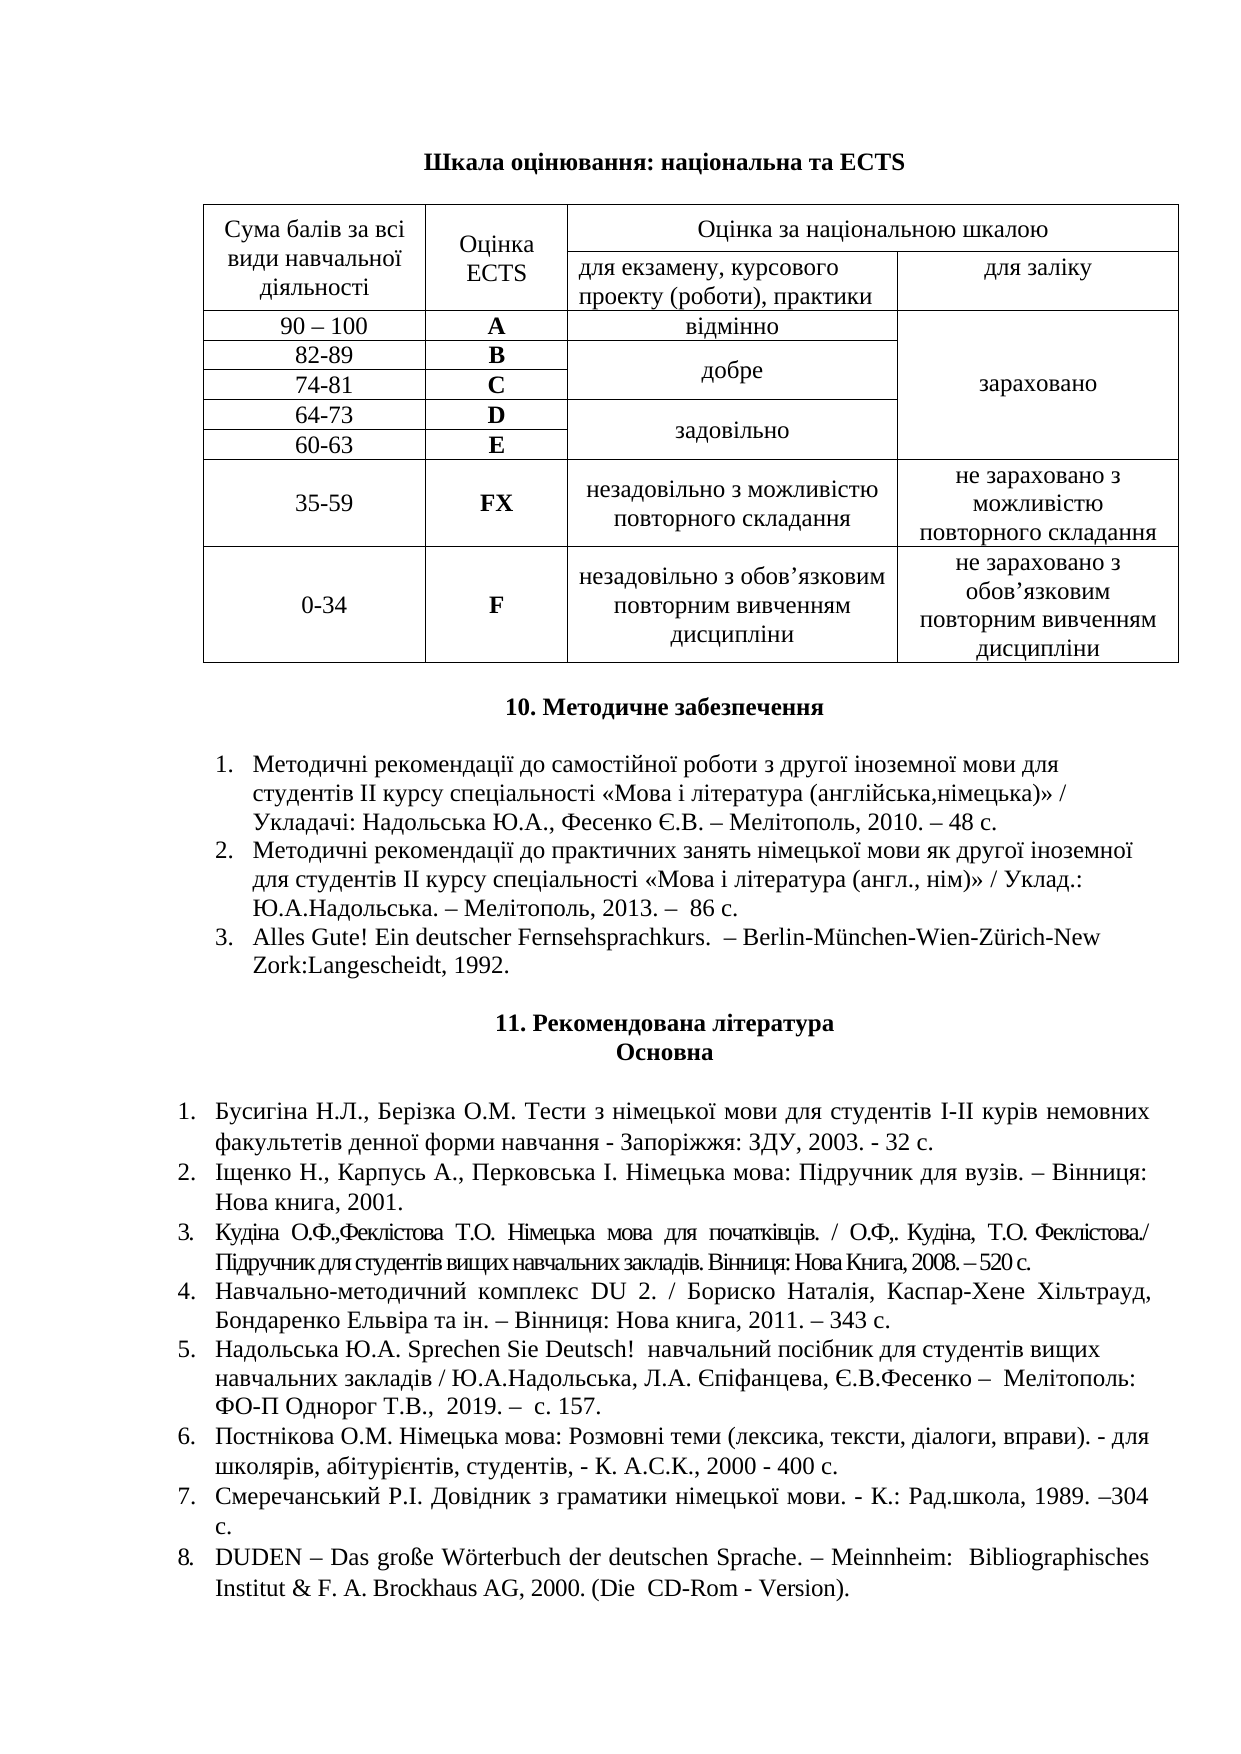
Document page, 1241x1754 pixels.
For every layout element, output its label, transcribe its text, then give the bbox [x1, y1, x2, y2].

table_cell добре [568, 341, 897, 399]
table_cell для екзамену, курсового проекту (роботи), практики [568, 252, 897, 310]
list Смеречанський Р.І. Довідник з граматики німецької мови. - К.: Рад.школа, 1989. –304 с. [177, 1480, 1149, 1540]
table_cell 60-63 [204, 430, 425, 459]
text Шкала оцінювання: національна та ECTS [177, 147, 1152, 176]
table_cell зараховано [898, 311, 1178, 459]
list Іщенко Н., Карпусь А., Перковська І. Німецька мова: Підручник для вузів. – Вінниця: Нова книга, 2001. [177, 1156, 1149, 1216]
table_cell С [426, 370, 567, 399]
list DUDEN – Das große Wörterbuch der deutschen Sprache. – Meinnheim: Bibliographisches Institut & F. А. Вrockhaus AG, 2000. (Die СD-Rom - Version). [177, 1540, 1150, 1602]
table_cell FX [426, 460, 567, 546]
table_cell 64-73 [204, 400, 425, 429]
text 11. Рекомендована література [177, 1008, 1152, 1037]
table_cell 90 – 100 [204, 311, 425, 339]
list Надольська Ю.А. Sprechen Sie Deutsch! навчальний посібник для студентів вищих навчальних закладів / Ю.А.Надольська, Л.А. Єпіфанцева, Є.В.Фесенко – Мелітополь: ФО-П Однорог Т.В., 2019. – с. 157. [177, 1334, 1152, 1420]
text 10. Методичне забезпечення [177, 692, 1152, 721]
table_cell Е [426, 430, 567, 459]
table_header Оцінка ECTS [426, 205, 567, 310]
table_cell задовільно [568, 400, 897, 459]
table_cell 35-59 [204, 460, 425, 546]
table_cell незадовільно з можливістю повторного складання [568, 460, 897, 546]
text Основна [177, 1037, 1152, 1066]
table_cell не зараховано з обов’язковим повторним вивченням дисципліни [898, 547, 1178, 662]
table_cell відмінно [568, 311, 897, 339]
list Методичні рекомендації до самостійної роботи з другої іноземної мови для студентів ІІ курсу спеціальності «Мова і література (англійська,німецька)» / Укладачі: Надольська Ю.А., Фесенко Є.В. – Мелітополь, 2010. – 48 с. [215, 749, 1152, 836]
table_header Оцінка за національною шкалою [568, 205, 1178, 251]
list Кудіна О.Ф.,Феклістова Т.О. Німецька мова для початківців. / О.Ф,. Кудіна, Т.О. Феклістова./ Підручник для студентів вищих навчальних закладів. Вінниця: Нова Книга, 2008. – 520 с. [177, 1216, 1149, 1276]
table_cell 0-34 [204, 547, 425, 662]
table_cell для заліку [898, 252, 1178, 310]
list Alles Gute! Ein deutscher Fernsehsprachkurs. – Berlin-München-Wien-Zürich-New Zork:Langescheidt, 1992. [215, 922, 1152, 979]
table_cell не зараховано з можливістю повторного складання [898, 460, 1178, 546]
table_cell А [426, 311, 567, 339]
table_cell 74-81 [204, 370, 425, 399]
table_cell незадовільно з обов’язковим повторним вивченням дисципліни [568, 547, 897, 662]
list Постнікова О.М. Німецька мова: Розмовні теми (лексика, тексти, діалоги, вправи). - для школярів, абітурієнтів, студентів, - К. А.С.К., 2000 - 400 с. [177, 1420, 1149, 1480]
list Методичні рекомендації до практичних занять німецької мови як другої іноземної для студентів ІІ курсу спеціальності «Мова і література (англ., нім)» / Уклад.: Ю.А.Надольська. – Мелітополь, 2013. – 86 с. [215, 836, 1152, 922]
table_cell F [426, 547, 567, 662]
list Навчально-методичний комплекс DU 2. / Бориско Наталія, Каспaр-Хене Хільтрауд, Бондаренко Ельвіра та ін. – Вінниця: Нова книга, 2011. – 343 с. [177, 1276, 1152, 1334]
table_header Сума балів за всі види навчальної діяльності [204, 205, 425, 310]
list Бусигіна Н.Л., Берізка О.М. Тести з німецької мови для студентів I-II курів немовних факультетів денної форми навчання - Запоріжжя: ЗДУ, 2003. - 32 с. [177, 1094, 1150, 1156]
table_cell 82-89 [204, 341, 425, 369]
table_cell В [426, 341, 567, 369]
table_cell D [426, 400, 567, 429]
